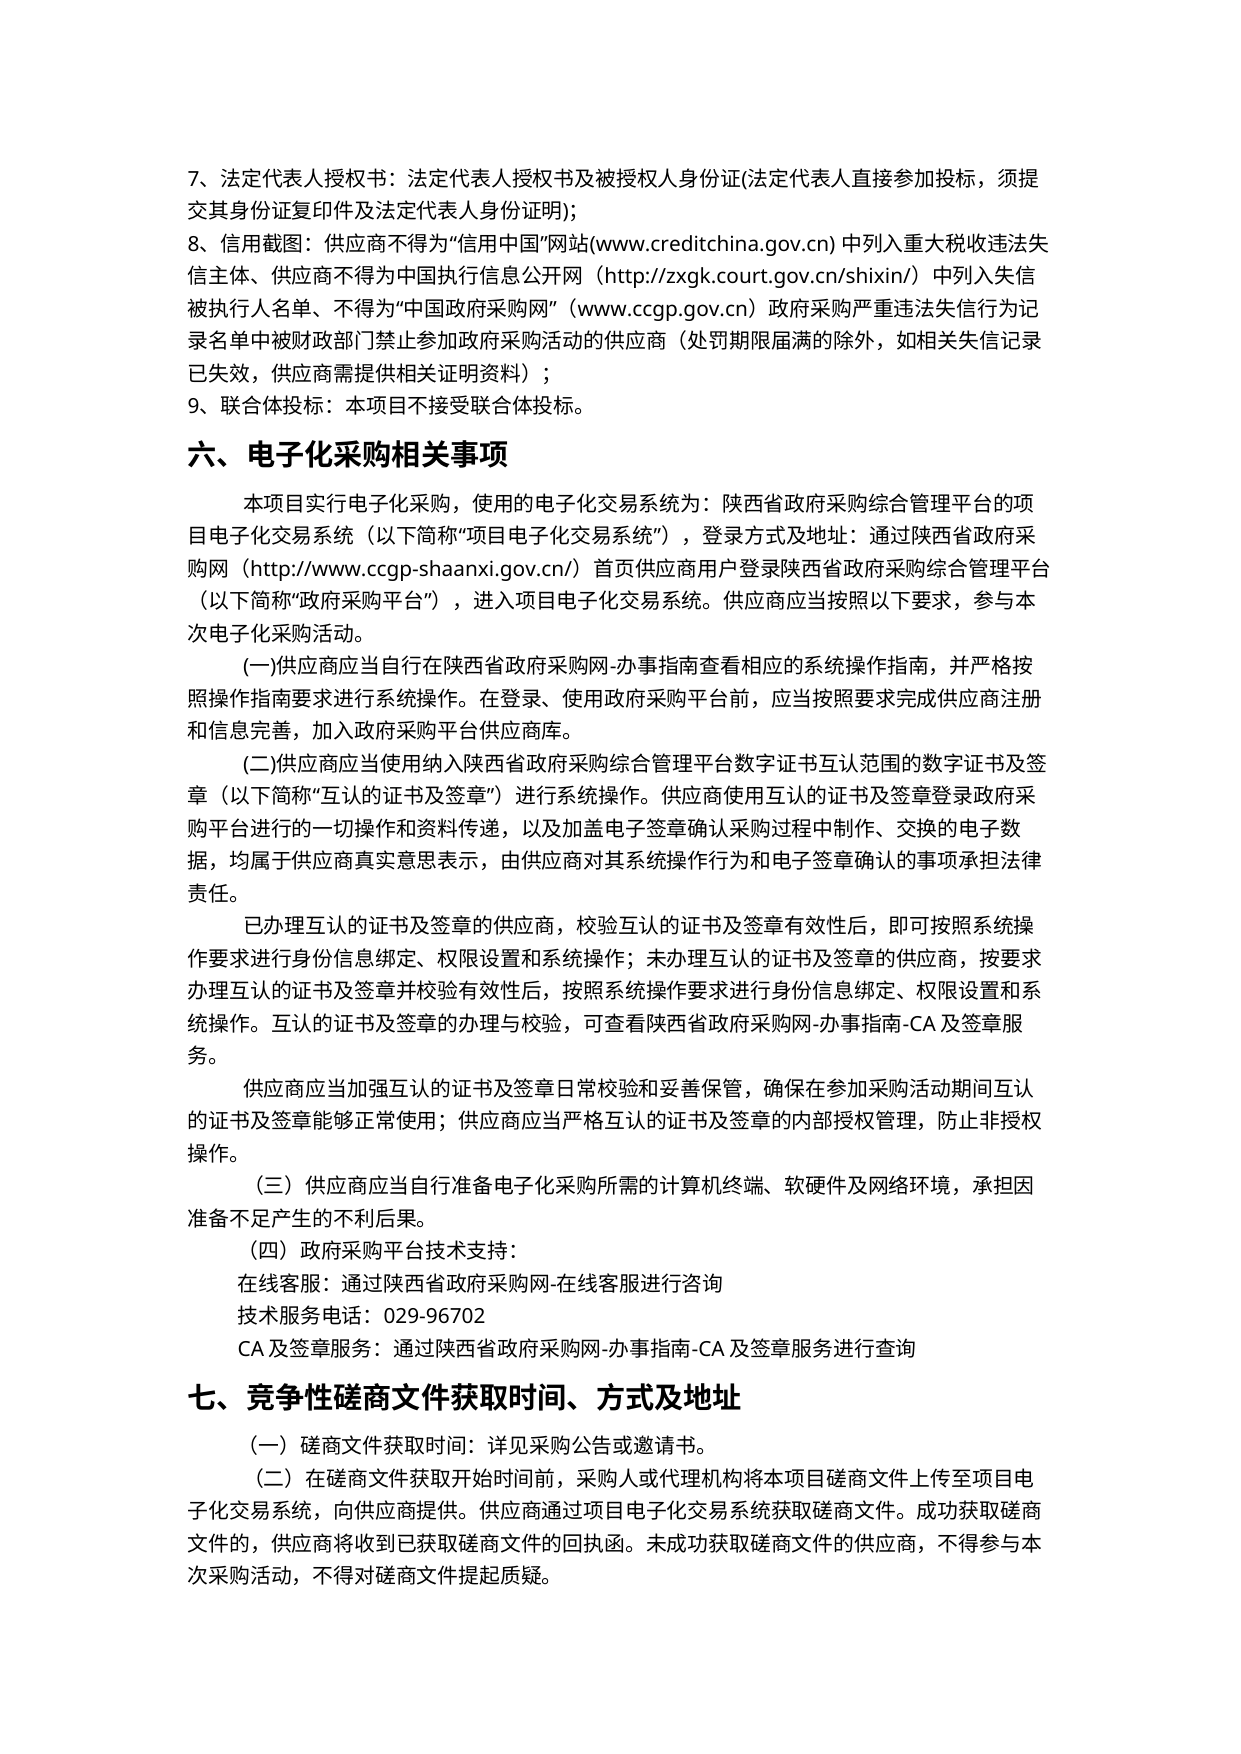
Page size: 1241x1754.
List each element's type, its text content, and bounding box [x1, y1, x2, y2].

text 供应商应当加强互认的证书及签章日常校验和妥善保管，确保在参加采购活动期间互认的证书及签章能够正常使用；供应商应当严格互认的证书及签章的内部授权管理，防止非授权操作。 [187, 1072, 1053, 1169]
text （一）磋商文件获取时间：详见采购公告或邀请书。 [187, 1429, 1053, 1462]
text 已办理互认的证书及签章的供应商，校验互认的证书及签章有效性后，即可按照系统操作要求进行身份信息绑定、权限设置和系统操作；未办理互认的证书及签章的供应商，按要求办理互认的证书及签章并校验有效性后，按照系统操作要求进行身份信息绑定、权限设置和系统操作。互认的证书及签章的办理与校验，可查看陕西省政府采购网-办事指南-CA及签章服务。 [187, 909, 1053, 1072]
text 六、电子化采购相关事项 [187, 422, 1053, 487]
text 本项目实行电子化采购，使用的电子化交易系统为：陕西省政府采购综合管理平台的项目电子化交易系统（以下简称“项目电子化交易系统”），登录方式及地址：通过陕西省政府采购网（http://www.ccgp-shaanxi.gov.cn/）首页供应商用户登录陕西省政府采购综合管理平台（以下简称“政府采购平台”），进入项目电子化交易系统。供应商应当按照以下要求，参与本次电子化采购活动。 [187, 487, 1053, 649]
text CA及签章服务：通过陕西省政府采购网-办事指南-CA及签章服务进行查询 [187, 1332, 1053, 1364]
text 七、竞争性磋商文件获取时间、方式及地址 [187, 1364, 1053, 1429]
text 在线客服：通过陕西省政府采购网-在线客服进行咨询 [187, 1267, 1053, 1299]
text (一)供应商应当自行在陕西省政府采购网-办事指南查看相应的系统操作指南，并严格按照操作指南要求进行系统操作。在登录、使用政府采购平台前，应当按照要求完成供应商注册和信息完善，加入政府采购平台供应商库。 [187, 649, 1053, 747]
text 7、法定代表人授权书：法定代表人授权书及被授权人身份证(法定代表人直接参加投标，须提交其身份证复印件及法定代表人身份证明)； [187, 162, 1053, 227]
text （四）政府采购平台技术支持： [187, 1234, 1053, 1267]
text （三）供应商应当自行准备电子化采购所需的计算机终端、软硬件及网络环境，承担因准备不足产生的不利后果。 [187, 1169, 1053, 1234]
text （二）在磋商文件获取开始时间前，采购人或代理机构将本项目磋商文件上传至项目电子化交易系统，向供应商提供。供应商通过项目电子化交易系统获取磋商文件。成功获取磋商文件的，供应商将收到已获取磋商文件的回执函。未成功获取磋商文件的供应商，不得参与本次采购活动，不得对磋商文件提起质疑。 [187, 1462, 1053, 1592]
text 9、联合体投标：本项目不接受联合体投标。 [187, 389, 1053, 422]
text 技术服务电话：029-96702 [187, 1299, 1053, 1332]
text 8、信用截图：供应商不得为“信用中国”网站(www.creditchina.gov.cn) 中列入重大税收违法失信主体、供应商不得为中国执行信息公开网（http://zxgk.court.gov.cn/shixin/）中列入失信被执行人名单、不得为“中国政府采购网”（www.ccgp.gov.cn）政府采购严重违法失信行为记录名单中被财政部门禁止参加政府采购活动的供应商（处罚期限届满的除外，如相关失信记录已失效，供应商需提供相关证明资料）； [187, 227, 1053, 389]
text (二)供应商应当使用纳入陕西省政府采购综合管理平台数字证书互认范围的数字证书及签章（以下简称“互认的证书及签章”）进行系统操作。供应商使用互认的证书及签章登录政府采购平台进行的一切操作和资料传递，以及加盖电子签章确认采购过程中制作、交换的电子数据，均属于供应商真实意思表示，由供应商对其系统操作行为和电子签章确认的事项承担法律责任。 [187, 747, 1053, 909]
